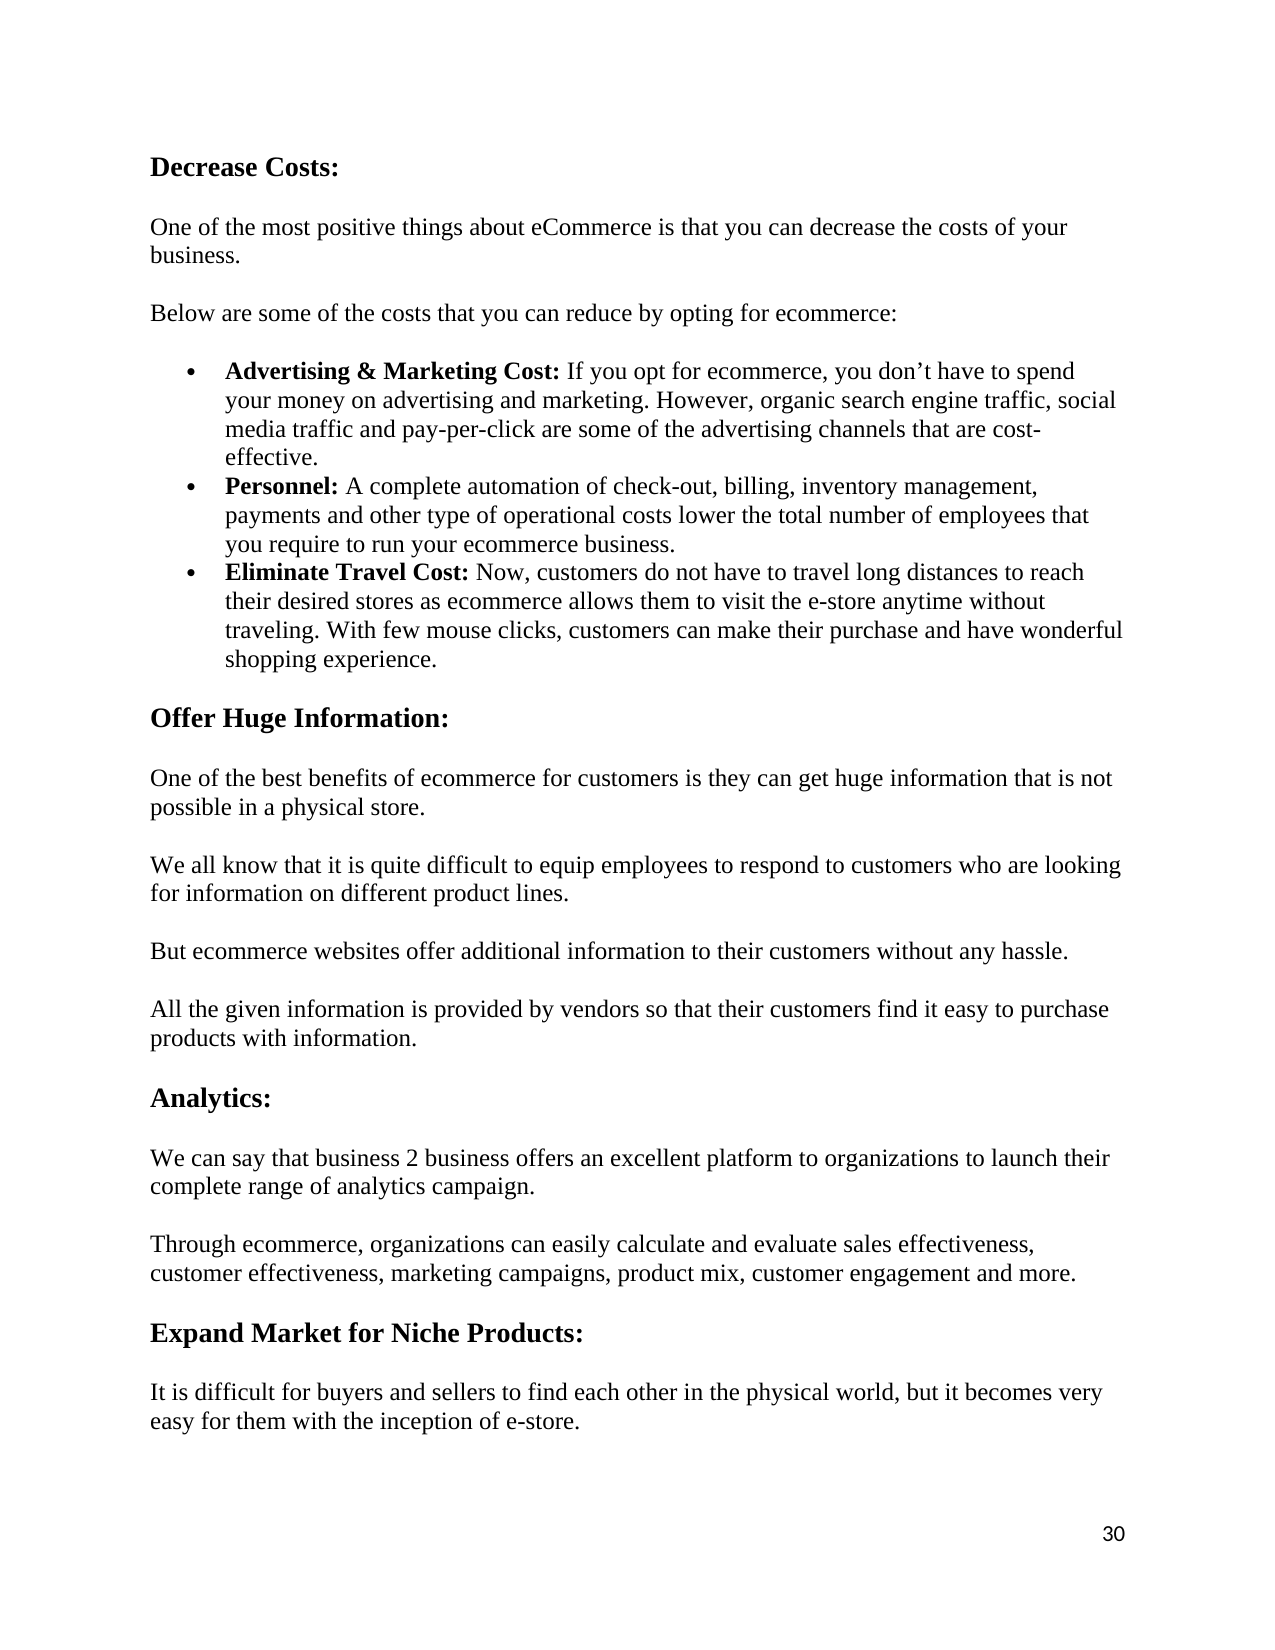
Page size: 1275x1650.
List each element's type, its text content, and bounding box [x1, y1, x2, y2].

list Personnel: A complete automation of check-out, billing, inventory management, payments and other type of operational costs lower the total number of employees that you require to run your ecommerce business. [187, 471, 1125, 557]
text Below are some of the costs that you can reduce by opting for ecommerce: [150, 298, 1125, 327]
list Eliminate Travel Cost: Now, customers do not have to travel long distances to reach their desired stores as ecommerce allows them to visit the e-store anytime without traveling. With few mouse clicks, customers can make their purchase and have wonderful shopping experience. [187, 557, 1125, 672]
text All the given information is provided by vendors so that their customers find it easy to purchase products with information. [150, 994, 1125, 1052]
text It is difficult for buyers and sellers to find each other in the physical world, but it becomes very easy for them with the inception of e-store. [150, 1377, 1125, 1435]
text Expand Market for Niche Products: [150, 1316, 1125, 1348]
text One of the most positive things about eCommerce is that you can decrease the costs of your business. [150, 212, 1125, 269]
text We all know that it is quite difficult to equip employees to respond to customers who are looking for information on different product lines. [150, 850, 1125, 907]
text But ecommerce websites offer additional information to their customers without any hassle. [150, 936, 1125, 965]
text One of the best benefits of ecommerce for customers is they can get huge information that is not possible in a physical store. [150, 763, 1125, 821]
text Decrease Costs: [150, 150, 1125, 182]
text Offer Huge Information: [150, 702, 1125, 734]
list Advertising & Marketing Cost: If you opt for ecommerce, you don’t have to spend your money on advertising and marketing. However, organic search engine traffic, social media traffic and pay-per-click are some of the advertising channels that are cost-effective. [187, 356, 1125, 471]
text We can say that business 2 business offers an excellent platform to organizations to launch their complete range of analytics campaign. [150, 1143, 1125, 1200]
text Analytics: [150, 1081, 1125, 1113]
text Through ecommerce, organizations can easily calculate and evaluate sales effectiveness, customer effectiveness, marketing campaigns, product mix, customer engagement and more. [150, 1229, 1125, 1287]
